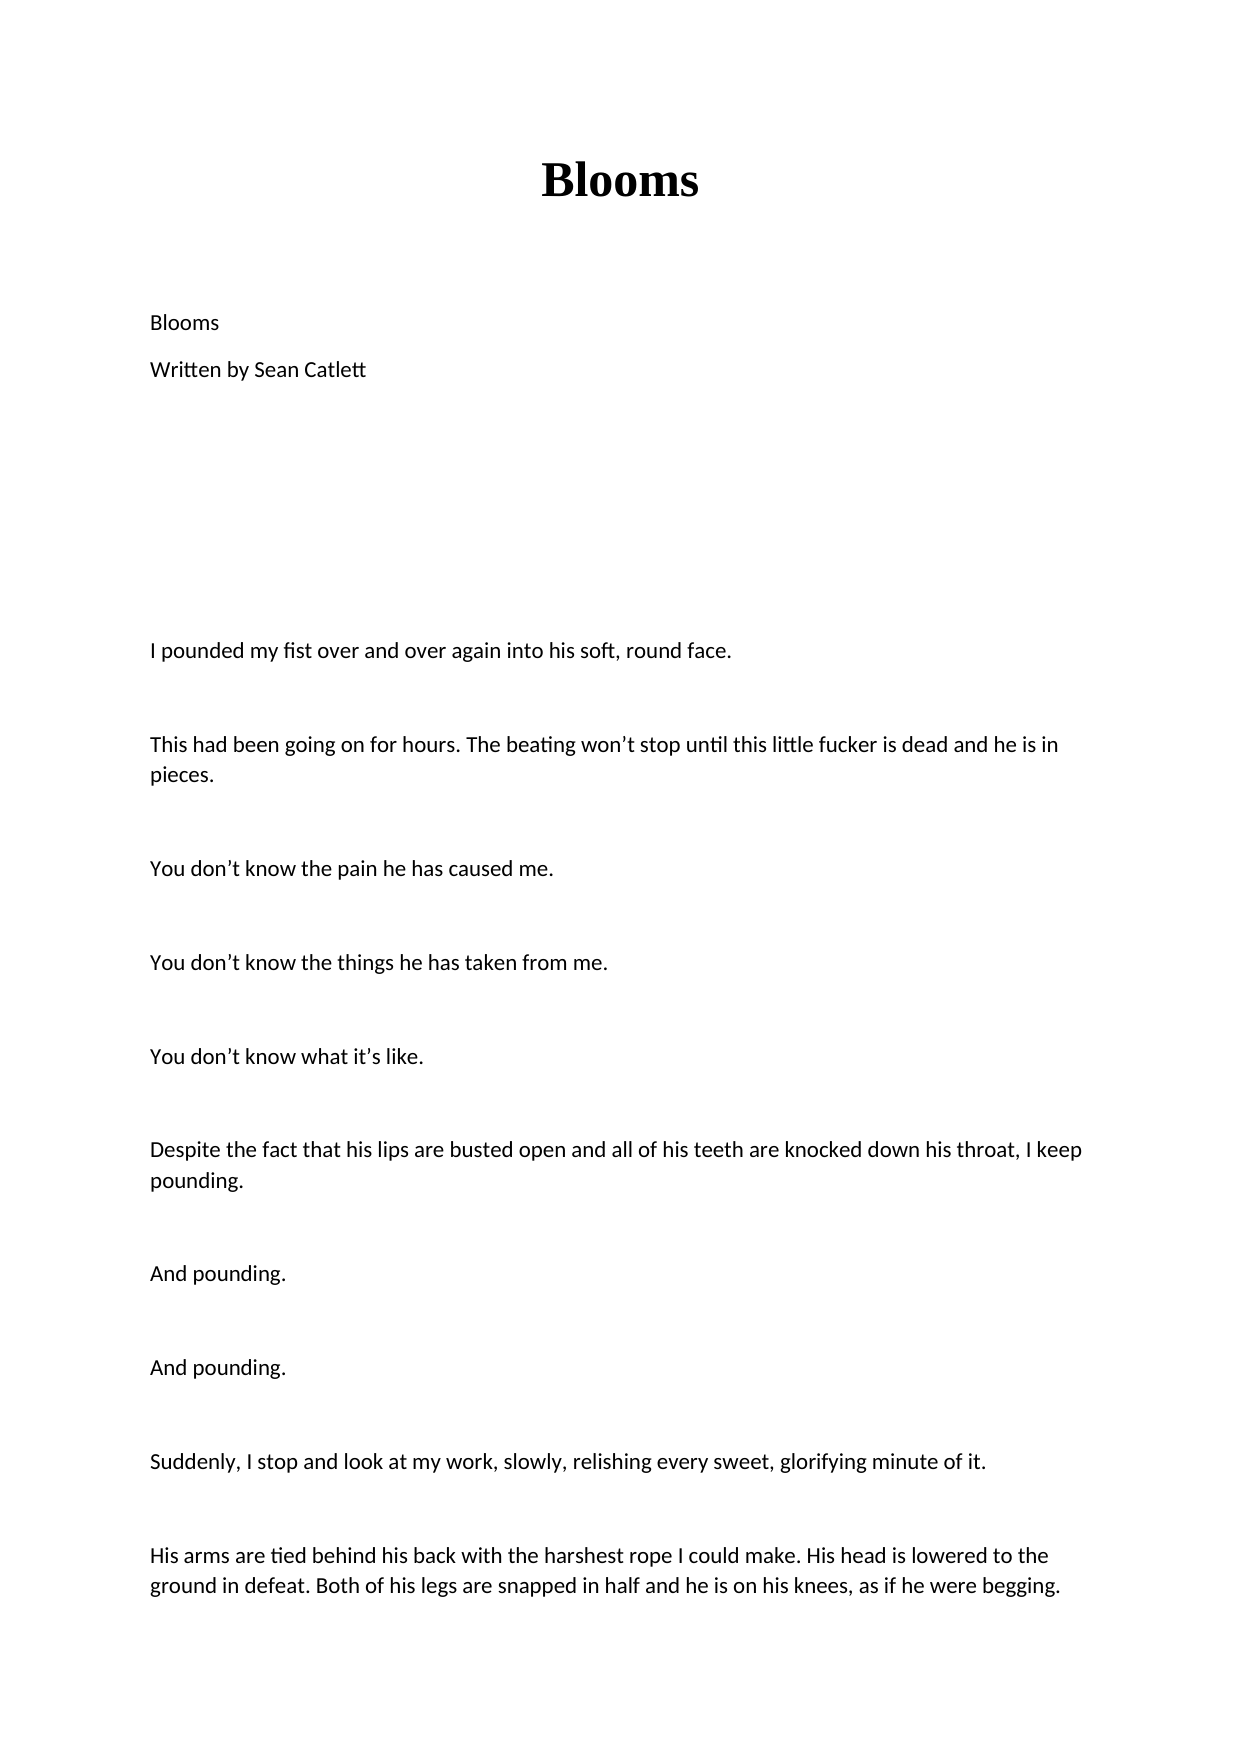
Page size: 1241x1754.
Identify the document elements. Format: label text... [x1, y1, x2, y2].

text Blooms [150, 150, 1090, 207]
text Blooms [150, 308, 1090, 337]
text You don’t know the things he has taken from me. [150, 948, 1090, 976]
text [150, 1541, 1090, 1599]
text You don’t know the pain he has caused me. [150, 854, 1090, 882]
text Despite the fact that his lips are busted open and all of his teeth are knocked down his throat, I keep pounding. [150, 1136, 1090, 1194]
text And pounding. [150, 1259, 1090, 1288]
text And pounding. [150, 1353, 1090, 1381]
text Written by Sean Catlett [150, 355, 1090, 383]
text Suddenly, I stop and look at my work, slowly, relishing every sweet, glorifying minute of it. [150, 1447, 1090, 1475]
text This had been going on for hours. The beating won’t stop until this little fucker is dead and he is in pieces. [150, 730, 1090, 789]
text I pounded my fist over and over again into his soft, round face. [150, 637, 1090, 665]
text You don’t know what it’s like. [150, 1042, 1090, 1070]
